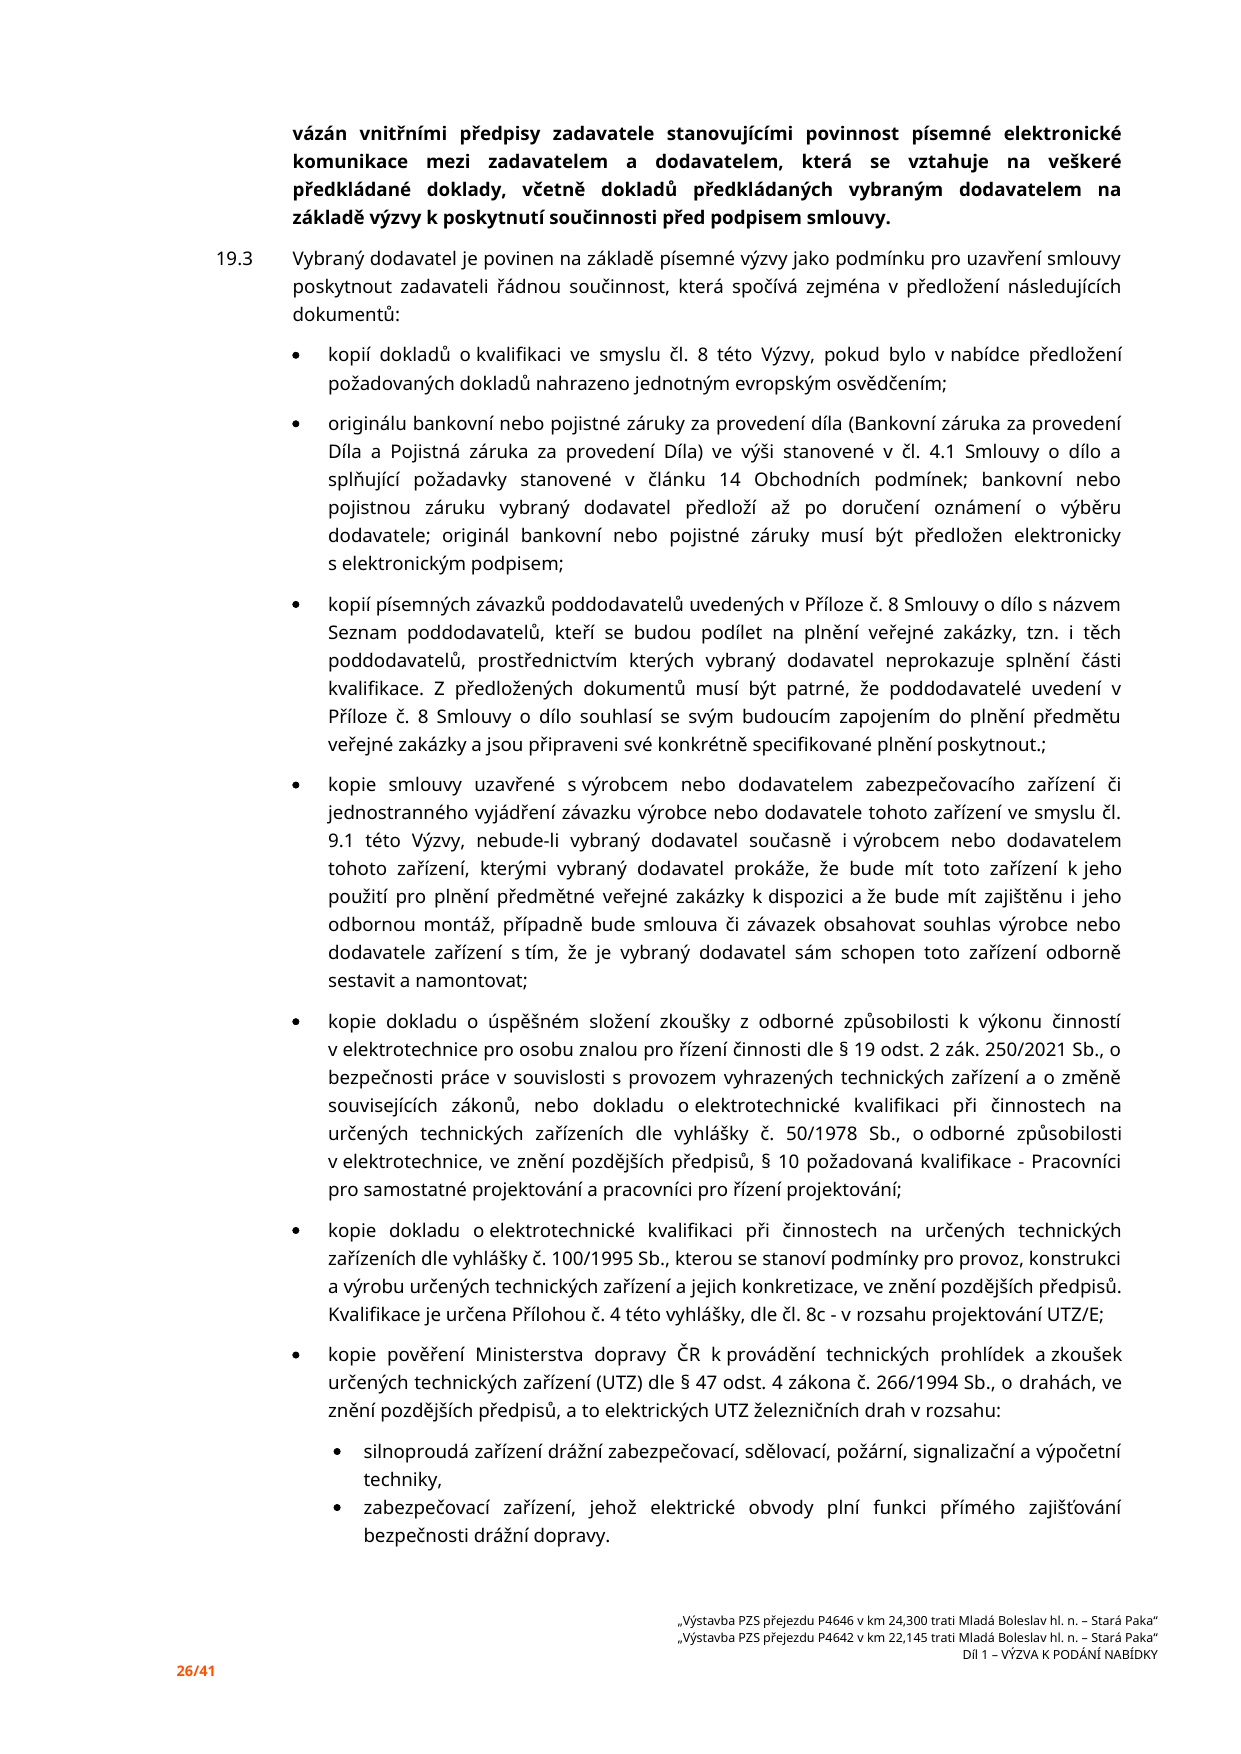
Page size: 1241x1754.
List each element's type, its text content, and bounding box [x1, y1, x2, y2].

text kopie smlouvy uzavřené s výrobcem nebo dodavatelem zabezpečovacího zařízení či jednostranného vyjádření závazku výrobce nebo dodavatele tohoto zařízení ve smyslu čl. 9.1 této Výzvy, nebude-li vybraný dodavatel současně i výrobcem nebo dodavatelem tohoto zařízení, kterými vybraný dodavatel prokáže, že bude mít toto zařízení k jeho použití pro plnění předmětné veřejné zakázky k dispozici a že bude mít zajištěnu i jeho odbornou montáž, případně bude smlouva či závazek obsahovat souhlas výrobce nebo dodavatele zařízení s tím, že je vybraný dodavatel sám schopen toto zařízení odborně sestavit a namontovat; [292, 772, 1122, 993]
text kopií písemných závazků poddodavatelů uvedených v Příloze č. 8 Smlouvy o dílo s názvem Seznam poddodavatelů, kteří se budou podílet na plnění veřejné zakázky, tzn. i těch poddodavatelů, prostřednictvím kterých vybraný dodavatel neprokazuje splnění části kvalifikace. Z předložených dokumentů musí být patrné, že poddodavatelé uvedení v Příloze č. 8 Smlouvy o dílo souhlasí se svým budoucím zapojením do plnění předmětu veřejné zakázky a jsou připraveni své konkrétně specifikované plnění poskytnout.; [292, 591, 1122, 757]
text kopie dokladu o úspěšném složení zkoušky z odborné způsobilosti k výkonu činností v elektrotechnice pro osobu znalou pro řízení činnosti dle § 19 odst. 2 zák. 250/2021 Sb., o bezpečnosti práce v souvislosti s provozem vyhrazených technických zařízení a o změně souvisejících zákonů, nebo dokladu o elektrotechnické kvalifikaci při činnostech na určených technických zařízeních dle vyhlášky č. 50/1978 Sb., o odborné způsobilosti v elektrotechnice, ve znění pozdějších předpisů, § 10 požadovaná kvalifikace - Pracovníci pro samostatné projektování a pracovníci pro řízení projektování; [292, 1008, 1122, 1202]
text kopie dokladu o elektrotechnické kvalifikaci při činnostech na určených technických zařízeních dle vyhlášky č. 100/1995 Sb., kterou se stanoví podmínky pro provoz, konstrukci a výrobu určených technických zařízení a jejich konkretizace, ve znění pozdějších předpisů. Kvalifikace je určena Přílohou č. 4 této vyhlášky, dle čl. 8c - v rozsahu projektování UTZ/E; [292, 1217, 1122, 1326]
text Vybraný dodavatel je povinen na základě písemné výzvy jako podmínku pro uzavření smlouvy poskytnout zadavateli řádnou součinnost, která spočívá zejména v předložení následujících dokumentů: [216, 245, 1122, 327]
text zabezpečovací zařízení, jehož elektrické obvody plní funkci přímého zajišťování bezpečnosti drážní dopravy. [334, 1494, 1122, 1548]
text originálu bankovní nebo pojistné záruky za provedení díla (Bankovní záruka za provedení Díla a Pojistná záruka za provedení Díla) ve výši stanovené v čl. 4.1 Smlouvy o dílo a splňující požadavky stanovené v článku 14 Obchodních podmínek; bankovní nebo pojistnou záruku vybraný dodavatel předloží až po doručení oznámení o výběru dodavatele; originál bankovní nebo pojistné záruky musí být předložen elektronicky s elektronickým podpisem; [292, 410, 1122, 576]
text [216, 121, 1122, 230]
text kopie pověření Ministerstva dopravy ČR k provádění technických prohlídek a zkoušek určených technických zařízení (UTZ) dle § 47 odst. 4 zákona č. 266/1994 Sb., o drahách, ve znění pozdějších předpisů, a to elektrických UTZ železničních drah v rozsahu: [292, 1341, 1122, 1423]
text silnoproudá zařízení drážní zabezpečovací, sdělovací, požární, signalizační a výpočetní techniky, [334, 1438, 1122, 1492]
text kopií dokladů o kvalifikaci ve smyslu čl. 8 této Výzvy, pokud bylo v nabídce předložení požadovaných dokladů nahrazeno jednotným evropským osvědčením; [292, 342, 1122, 395]
